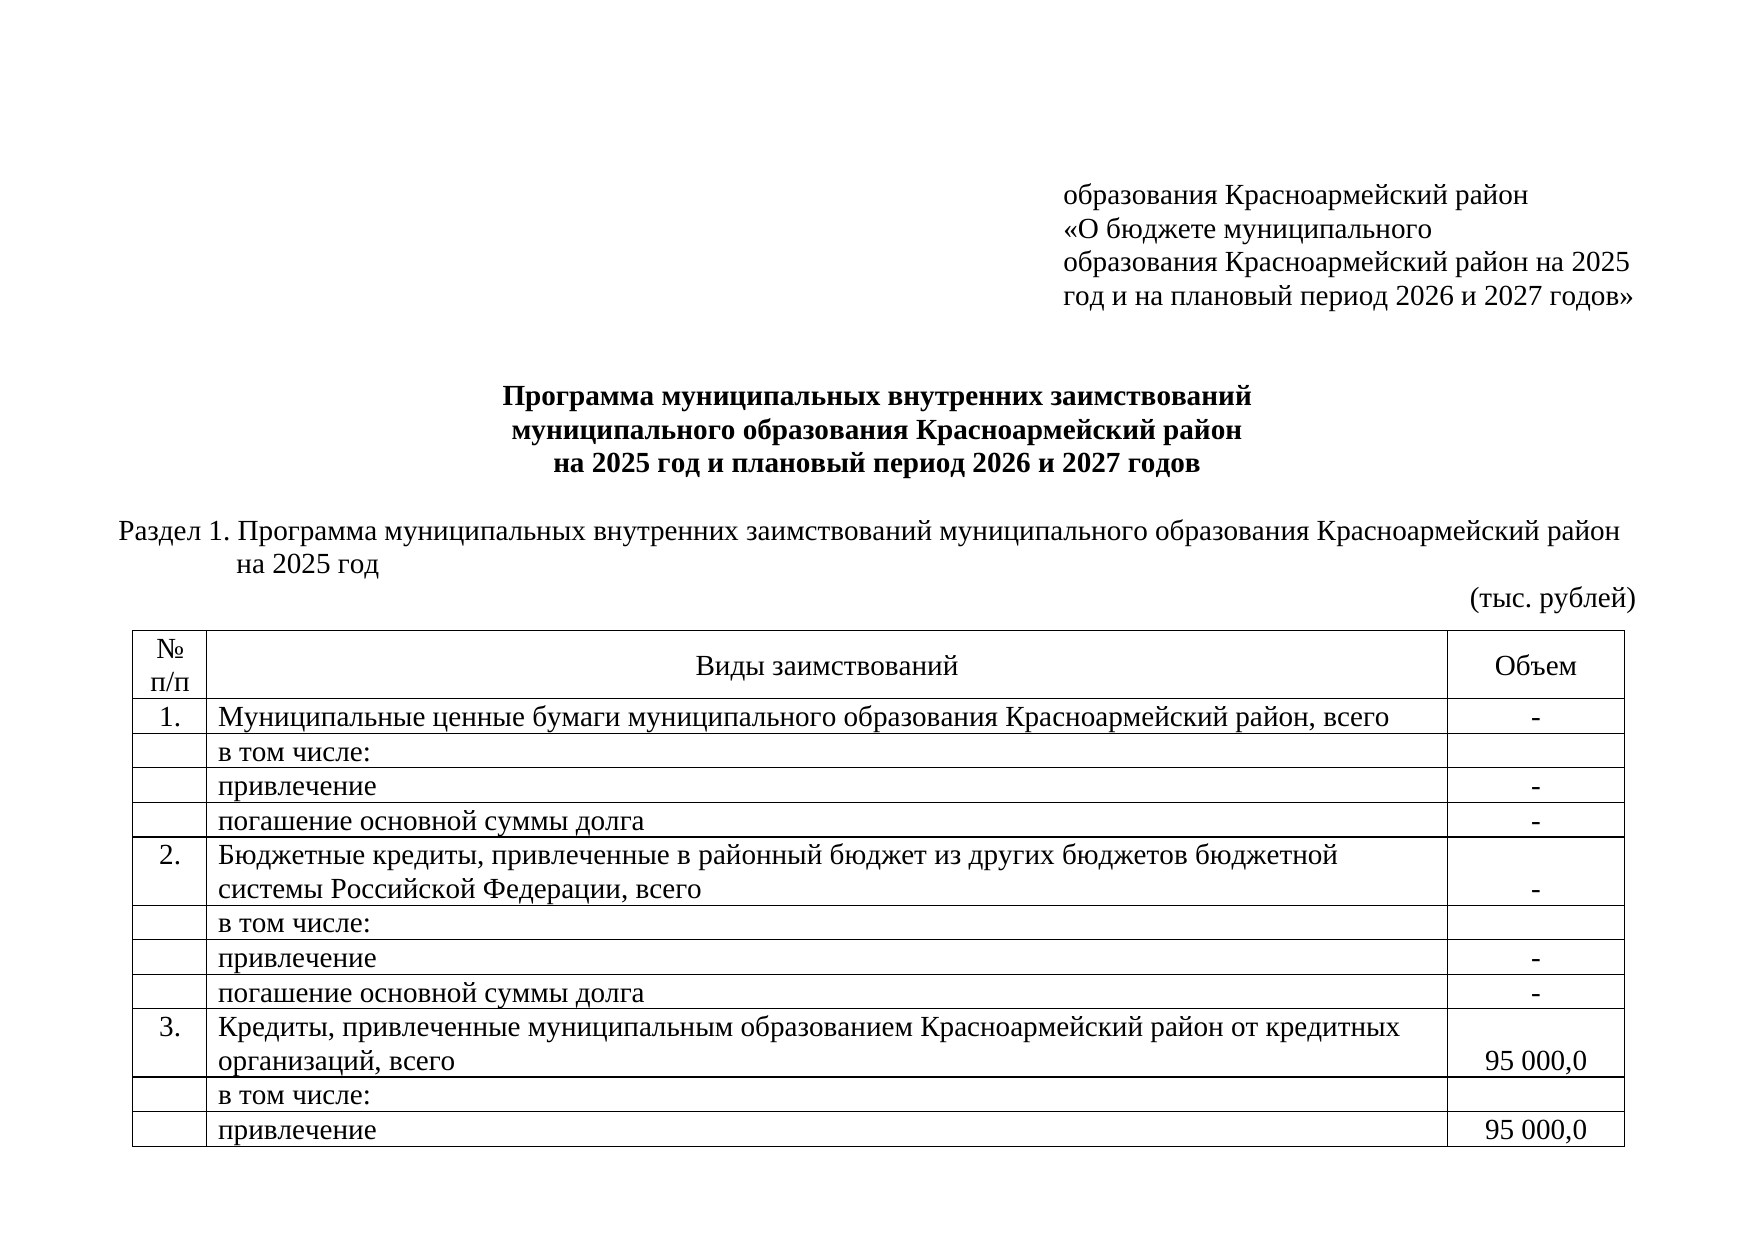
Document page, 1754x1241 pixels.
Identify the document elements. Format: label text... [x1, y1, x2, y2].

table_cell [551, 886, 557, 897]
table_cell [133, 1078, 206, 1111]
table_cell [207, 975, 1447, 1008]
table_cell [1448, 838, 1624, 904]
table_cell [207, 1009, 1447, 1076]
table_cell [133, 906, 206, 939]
text «О бюджете муниципального образования Красноармейский район на 2025 год и на плановый период 2026 и 2027 годов» [1063, 211, 1636, 311]
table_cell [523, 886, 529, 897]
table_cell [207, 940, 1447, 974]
text муниципального образования Красноармейский район [118, 412, 1636, 446]
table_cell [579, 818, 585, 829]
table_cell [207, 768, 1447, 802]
text на 2025 год [118, 546, 1636, 580]
text образования Красноармейский район [1063, 177, 1636, 211]
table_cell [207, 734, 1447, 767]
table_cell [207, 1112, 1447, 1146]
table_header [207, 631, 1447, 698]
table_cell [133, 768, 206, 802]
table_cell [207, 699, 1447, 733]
text на 2025 год и плановый период 2026 и 2027 годов [118, 446, 1636, 479]
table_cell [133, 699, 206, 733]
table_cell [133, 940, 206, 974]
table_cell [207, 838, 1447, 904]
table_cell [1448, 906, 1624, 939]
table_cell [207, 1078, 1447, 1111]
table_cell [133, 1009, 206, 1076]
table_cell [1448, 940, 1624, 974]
text (тыс. рублей) [118, 580, 1636, 613]
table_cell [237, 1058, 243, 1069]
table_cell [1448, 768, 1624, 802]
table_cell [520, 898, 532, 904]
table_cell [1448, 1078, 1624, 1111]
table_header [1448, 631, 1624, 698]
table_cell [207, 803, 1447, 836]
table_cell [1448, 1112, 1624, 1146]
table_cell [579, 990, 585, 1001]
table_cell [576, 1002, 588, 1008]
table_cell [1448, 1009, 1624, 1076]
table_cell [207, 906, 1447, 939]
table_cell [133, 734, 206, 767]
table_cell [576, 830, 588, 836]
text Программа муниципальных внутренних заимствований [118, 378, 1636, 412]
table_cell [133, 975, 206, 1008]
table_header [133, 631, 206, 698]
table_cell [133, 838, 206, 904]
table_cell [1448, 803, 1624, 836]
text Раздел 1. Программа муниципальных внутренних заимствований муниципального образования Красноармейский район [118, 513, 1636, 546]
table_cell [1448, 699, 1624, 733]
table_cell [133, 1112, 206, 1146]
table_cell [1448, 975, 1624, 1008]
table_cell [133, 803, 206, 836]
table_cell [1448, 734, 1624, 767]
